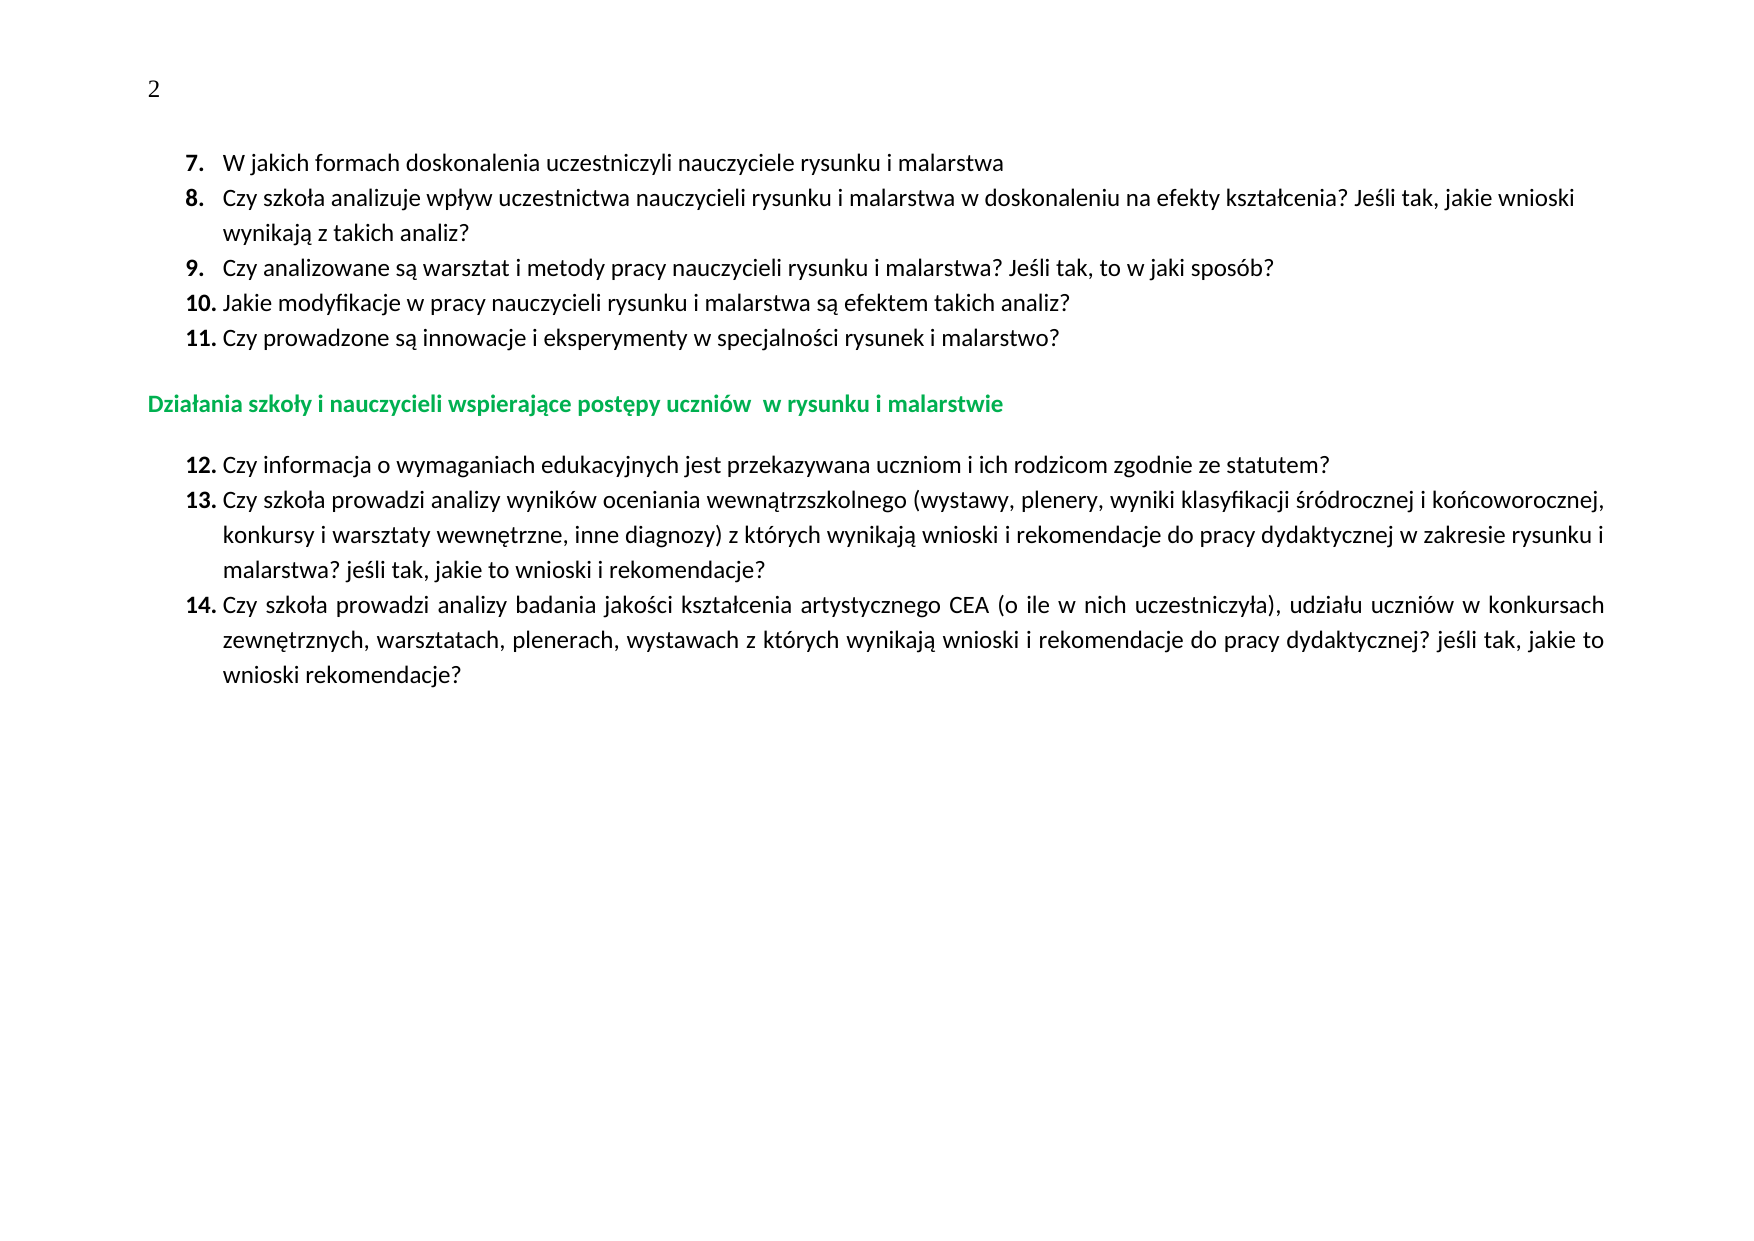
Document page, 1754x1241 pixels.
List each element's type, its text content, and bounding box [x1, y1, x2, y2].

text Działania szkoły i nauczycieli wspierające postępy uczniów w rysunku i malarstwie [148, 388, 1606, 419]
list Czy szkoła prowadzi analizy badania jakości kształcenia artystycznego CEA (o ile w nich uczestniczyła), udziału uczniów w konkursach zewnętrznych, warsztatach, plenerach, wystawach z których wynikają wnioski i rekomendacje do pracy dydaktycznej? jeśli tak, jakie to wnioski rekomendacje? [185, 589, 1606, 690]
list Czy informacja o wymaganiach edukacyjnych jest przekazywana uczniom i ich rodzicom zgodnie ze statutem? [185, 449, 1606, 480]
list Czy analizowane są warsztat i metody pracy nauczycieli rysunku i malarstwa? Jeśli tak, to w jaki sposób? [185, 253, 1606, 283]
list Jakie modyfikacje w pracy nauczycieli rysunku i malarstwa są efektem takich analiz? [185, 288, 1606, 318]
list W jakich formach doskonalenia uczestniczyli nauczyciele rysunku i malarstwa [185, 148, 1606, 178]
list Czy szkoła prowadzi analizy wyników oceniania wewnątrzszkolnego (wystawy, plenery, wyniki klasyfikacji śródrocznej i końcoworocznej, konkursy i warsztaty wewnętrzne, inne diagnozy) z których wynikają wnioski i rekomendacje do pracy dydaktycznej w zakresie rysunku i malarstwa? jeśli tak, jakie to wnioski i rekomendacje? [185, 484, 1606, 585]
list Czy prowadzone są innowacje i eksperymenty w specjalności rysunek i malarstwo? [185, 323, 1606, 353]
list Czy szkoła analizuje wpływ uczestnictwa nauczycieli rysunku i malarstwa w doskonaleniu na efekty kształcenia? Jeśli tak, jakie wnioski wynikają z takich analiz? [185, 183, 1606, 248]
